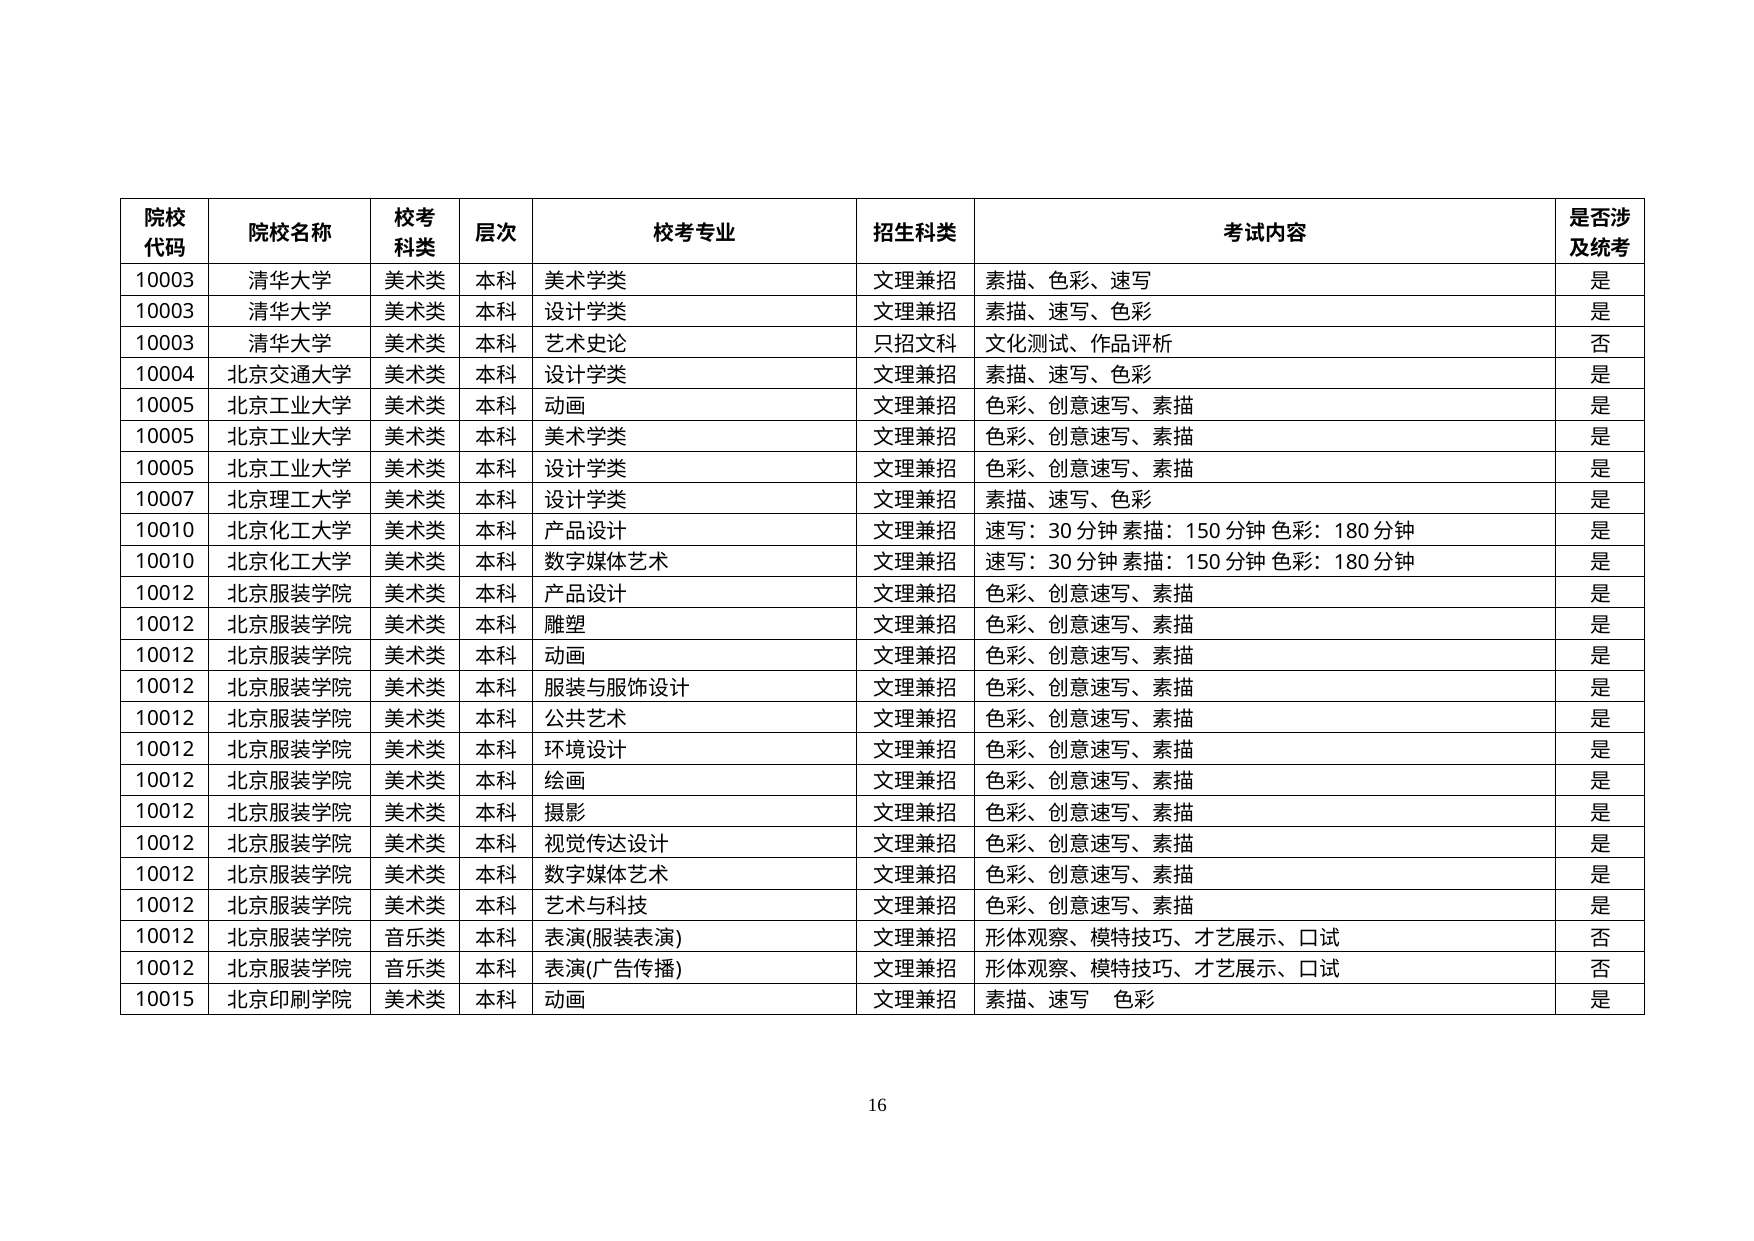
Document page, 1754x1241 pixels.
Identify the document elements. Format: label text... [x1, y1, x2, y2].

table_header 校考专业 [533, 199, 856, 263]
table_cell 北京服装学院 [209, 671, 370, 701]
table_cell 文理兼招 [857, 296, 974, 326]
table_cell 色彩、创意速写、素描 [975, 452, 1555, 482]
table_cell 素描、速写 色彩 [975, 984, 1555, 1014]
table_cell 北京化工大学 [209, 546, 370, 576]
table_cell 环境设计 [533, 733, 856, 763]
table_cell 本科 [460, 921, 532, 951]
table_cell 文理兼招 [857, 858, 974, 888]
table_header 考试内容 [975, 199, 1555, 263]
table_cell 美术类 [371, 640, 459, 670]
table_cell 雕塑 [533, 608, 856, 638]
table_cell 表演(服装表演) [533, 921, 856, 951]
table_cell 美术类 [371, 984, 459, 1014]
table_cell 动画 [533, 389, 856, 419]
table_cell 文理兼招 [857, 827, 974, 857]
table_cell 动画 [533, 640, 856, 670]
table_cell 文理兼招 [857, 921, 974, 951]
table_cell 北京工业大学 [209, 389, 370, 419]
table_cell 只招文科 [857, 327, 974, 357]
table_cell 色彩、创意速写、素描 [975, 671, 1555, 701]
table_header 层次 [460, 199, 532, 263]
table_cell 美术类 [371, 827, 459, 857]
table_cell 本科 [460, 421, 532, 451]
table_cell 否 [1556, 952, 1644, 982]
table_cell 美术类 [371, 296, 459, 326]
table_cell 美术学类 [533, 264, 856, 294]
table_cell 10005 [121, 389, 208, 419]
table_cell 文理兼招 [857, 671, 974, 701]
table_cell 数字媒体艺术 [533, 858, 856, 888]
table_cell 色彩、创意速写、素描 [975, 640, 1555, 670]
table_cell 素描、速写、色彩 [975, 483, 1555, 513]
table_cell 是 [1556, 389, 1644, 419]
table_cell 文理兼招 [857, 984, 974, 1014]
table_cell 10007 [121, 483, 208, 513]
table_cell 北京理工大学 [209, 483, 370, 513]
table_cell 设计学类 [533, 483, 856, 513]
table_cell 北京服装学院 [209, 702, 370, 732]
table_cell 是 [1556, 765, 1644, 795]
table_cell 10012 [121, 796, 208, 826]
table_cell 否 [1556, 327, 1644, 357]
table_cell 产品设计 [533, 514, 856, 544]
table_cell 本科 [460, 796, 532, 826]
table_cell 动画 [533, 984, 856, 1014]
table_cell 本科 [460, 327, 532, 357]
table_cell 是 [1556, 640, 1644, 670]
table_cell 本科 [460, 546, 532, 576]
table_header 校考 科类 [371, 199, 459, 263]
table_cell 文理兼招 [857, 358, 974, 388]
table_cell 10012 [121, 608, 208, 638]
table_cell 10010 [121, 546, 208, 576]
table_cell 文理兼招 [857, 796, 974, 826]
table_cell 绘画 [533, 765, 856, 795]
table_cell 文理兼招 [857, 608, 974, 638]
table_cell 是 [1556, 671, 1644, 701]
table_cell 本科 [460, 608, 532, 638]
table_cell 是 [1556, 296, 1644, 326]
table_cell 10012 [121, 640, 208, 670]
table_cell 是 [1556, 890, 1644, 920]
table_cell 本科 [460, 952, 532, 982]
table_cell 10003 [121, 264, 208, 294]
table_cell 素描、色彩、速写 [975, 264, 1555, 294]
table_cell 本科 [460, 890, 532, 920]
table_cell 色彩、创意速写、素描 [975, 733, 1555, 763]
table_header 院校 代码 [121, 199, 208, 263]
table_cell 10012 [121, 952, 208, 982]
table_cell 10012 [121, 733, 208, 763]
table_cell 色彩、创意速写、素描 [975, 577, 1555, 607]
table_cell 北京印刷学院 [209, 984, 370, 1014]
table_cell 本科 [460, 733, 532, 763]
table_cell 美术类 [371, 514, 459, 544]
table_cell 文理兼招 [857, 452, 974, 482]
table_cell 10012 [121, 890, 208, 920]
table_cell 是 [1556, 858, 1644, 888]
table_cell 形体观察、模特技巧、才艺展示、口试 [975, 921, 1555, 951]
table_cell 10015 [121, 984, 208, 1014]
table_cell 速写：30分钟 素描：150分钟 色彩：180分钟 [975, 546, 1555, 576]
table_cell 是 [1556, 733, 1644, 763]
table_cell 清华大学 [209, 296, 370, 326]
table_cell 北京服装学院 [209, 796, 370, 826]
table_cell 否 [1556, 921, 1644, 951]
table_cell 美术类 [371, 702, 459, 732]
table_cell 10012 [121, 827, 208, 857]
table_cell 表演(广告传播) [533, 952, 856, 982]
table_cell 美术类 [371, 483, 459, 513]
table_cell 是 [1556, 452, 1644, 482]
table_cell 文化测试、作品评析 [975, 327, 1555, 357]
table_cell 10012 [121, 765, 208, 795]
table_cell 美术学类 [533, 421, 856, 451]
table_cell 美术类 [371, 389, 459, 419]
table_cell 北京服装学院 [209, 577, 370, 607]
table_cell 美术类 [371, 890, 459, 920]
table_cell 北京服装学院 [209, 608, 370, 638]
table_cell 本科 [460, 827, 532, 857]
table_cell 素描、速写、色彩 [975, 296, 1555, 326]
table_cell 美术类 [371, 546, 459, 576]
table_cell 产品设计 [533, 577, 856, 607]
table_cell 文理兼招 [857, 765, 974, 795]
table_cell 设计学类 [533, 452, 856, 482]
table_cell 是 [1556, 421, 1644, 451]
table_cell 本科 [460, 452, 532, 482]
table_cell 本科 [460, 765, 532, 795]
table_cell 是 [1556, 358, 1644, 388]
table_cell 文理兼招 [857, 514, 974, 544]
table_cell 本科 [460, 514, 532, 544]
table_header 招生科类 [857, 199, 974, 263]
table_cell 文理兼招 [857, 421, 974, 451]
table_cell 本科 [460, 671, 532, 701]
table_cell 本科 [460, 264, 532, 294]
table_cell 10005 [121, 452, 208, 482]
table_cell 10012 [121, 921, 208, 951]
table_cell 视觉传达设计 [533, 827, 856, 857]
table_cell 数字媒体艺术 [533, 546, 856, 576]
table_cell 北京交通大学 [209, 358, 370, 388]
table_cell 公共艺术 [533, 702, 856, 732]
table_cell 北京服装学院 [209, 765, 370, 795]
table_cell 本科 [460, 577, 532, 607]
table_cell 是 [1556, 984, 1644, 1014]
table_cell 10003 [121, 327, 208, 357]
table_cell 本科 [460, 389, 532, 419]
table_cell 是 [1556, 546, 1644, 576]
table_cell 本科 [460, 358, 532, 388]
table_cell 色彩、创意速写、素描 [975, 421, 1555, 451]
table_cell 本科 [460, 702, 532, 732]
table_cell 美术类 [371, 358, 459, 388]
table_cell 本科 [460, 858, 532, 888]
table_cell 北京工业大学 [209, 421, 370, 451]
table_cell 北京服装学院 [209, 858, 370, 888]
table_cell 美术类 [371, 421, 459, 451]
table_cell 文理兼招 [857, 640, 974, 670]
table_cell 本科 [460, 483, 532, 513]
table_cell 形体观察、模特技巧、才艺展示、口试 [975, 952, 1555, 982]
table_cell 设计学类 [533, 296, 856, 326]
table_cell 北京化工大学 [209, 514, 370, 544]
table_cell 文理兼招 [857, 702, 974, 732]
table_cell 10010 [121, 514, 208, 544]
table_cell 是 [1556, 264, 1644, 294]
table_cell 是 [1556, 827, 1644, 857]
table_cell 北京服装学院 [209, 952, 370, 982]
table_cell 清华大学 [209, 264, 370, 294]
table_cell 北京服装学院 [209, 733, 370, 763]
table_cell 音乐类 [371, 952, 459, 982]
table_cell 本科 [460, 296, 532, 326]
table_cell 文理兼招 [857, 952, 974, 982]
table_cell 色彩、创意速写、素描 [975, 765, 1555, 795]
table_cell 美术类 [371, 577, 459, 607]
table_cell 10012 [121, 671, 208, 701]
table_cell 美术类 [371, 765, 459, 795]
table_cell 色彩、创意速写、素描 [975, 702, 1555, 732]
table_cell 北京服装学院 [209, 921, 370, 951]
table_cell 是 [1556, 514, 1644, 544]
table_cell 音乐类 [371, 921, 459, 951]
table_cell 文理兼招 [857, 264, 974, 294]
table_cell 是 [1556, 577, 1644, 607]
table_cell 文理兼招 [857, 483, 974, 513]
table_cell 北京工业大学 [209, 452, 370, 482]
table_cell 10003 [121, 296, 208, 326]
table_cell 摄影 [533, 796, 856, 826]
table_cell 艺术史论 [533, 327, 856, 357]
table_cell 10004 [121, 358, 208, 388]
table_cell 美术类 [371, 858, 459, 888]
table_cell 色彩、创意速写、素描 [975, 858, 1555, 888]
table_cell 北京服装学院 [209, 640, 370, 670]
table_cell 本科 [460, 984, 532, 1014]
table_cell 美术类 [371, 796, 459, 826]
table_cell 本科 [460, 640, 532, 670]
table_cell 是 [1556, 608, 1644, 638]
table_cell 北京服装学院 [209, 890, 370, 920]
table_cell 美术类 [371, 327, 459, 357]
table_cell 文理兼招 [857, 577, 974, 607]
table_cell 文理兼招 [857, 389, 974, 419]
table_cell 美术类 [371, 608, 459, 638]
table_cell 色彩、创意速写、素描 [975, 389, 1555, 419]
table_cell 设计学类 [533, 358, 856, 388]
table_cell 文理兼招 [857, 546, 974, 576]
table_cell 10005 [121, 421, 208, 451]
table_cell 北京服装学院 [209, 827, 370, 857]
table_cell 色彩、创意速写、素描 [975, 827, 1555, 857]
table_cell 素描、速写、色彩 [975, 358, 1555, 388]
table_cell 是 [1556, 796, 1644, 826]
table_cell 文理兼招 [857, 890, 974, 920]
table_cell 色彩、创意速写、素描 [975, 608, 1555, 638]
table_cell 10012 [121, 577, 208, 607]
table_cell 速写：30分钟 素描：150分钟 色彩：180分钟 [975, 514, 1555, 544]
table_cell 美术类 [371, 733, 459, 763]
table_cell 艺术与科技 [533, 890, 856, 920]
table_cell 美术类 [371, 452, 459, 482]
table_cell 美术类 [371, 671, 459, 701]
table_cell 色彩、创意速写、素描 [975, 890, 1555, 920]
table_cell 是 [1556, 483, 1644, 513]
table_cell 文理兼招 [857, 733, 974, 763]
table_cell 美术类 [371, 264, 459, 294]
table_cell 10012 [121, 702, 208, 732]
table_cell 清华大学 [209, 327, 370, 357]
table_header 院校名称 [209, 199, 370, 263]
table_cell 服装与服饰设计 [533, 671, 856, 701]
table_cell 是 [1556, 702, 1644, 732]
table_header 是否涉及统考 [1556, 199, 1644, 263]
table_cell 10012 [121, 858, 208, 888]
table_cell 色彩、创意速写、素描 [975, 796, 1555, 826]
